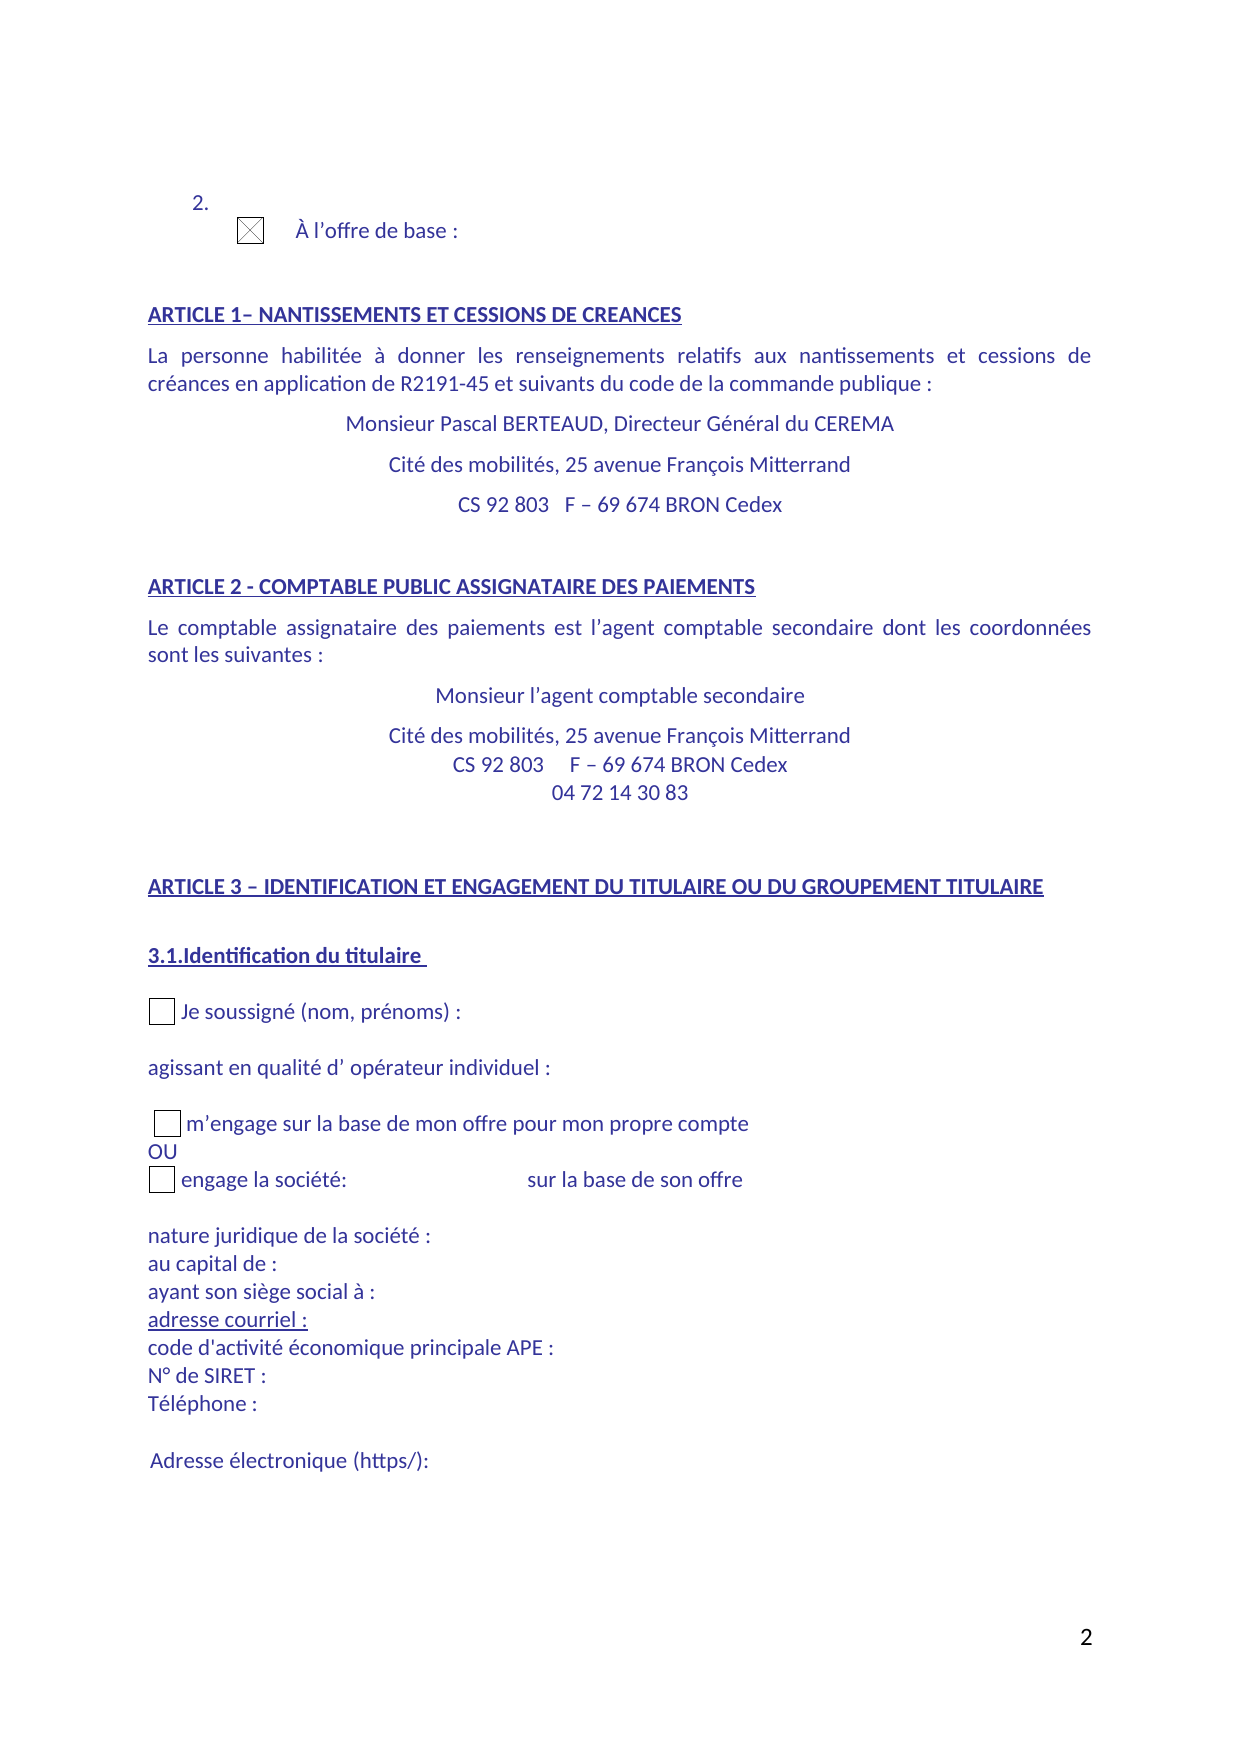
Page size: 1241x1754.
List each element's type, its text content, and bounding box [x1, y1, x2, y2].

text Cité des mobilités, 25 avenue François Mitterrand [148, 450, 1093, 478]
text nature juridique de la société : [148, 1221, 1093, 1249]
text À l’offre de base : [236, 216, 1093, 244]
text agissant en qualité d’ opérateur individuel : [148, 1053, 1093, 1081]
subtitle ARTICLE 3 – IDENTIFICATION ET ENGAGEMENT DU TITULAIRE OU DU GROUPEMENT TITULAIRE [148, 872, 1093, 900]
text CS 92 803 F – 69 674 BRON Cedex [148, 750, 1093, 778]
text adresse courriel : [148, 1305, 1093, 1333]
subtitle ARTICLE 2 - COMPTABLE PUBLIC ASSIGNATAIRE DES PAIEMENTS [148, 572, 1093, 600]
text OU [148, 1137, 1093, 1165]
text 04 72 14 30 83 [148, 778, 1093, 806]
text ayant son siège social à : [148, 1277, 1093, 1305]
text 3.1.Identification du titulaire [148, 941, 1093, 969]
text engage la société: sur la base de son offre [148, 1165, 1093, 1193]
text Monsieur Pascal BERTEAUD, Directeur Général du CEREMA [148, 409, 1093, 437]
text Téléphone : [148, 1389, 1093, 1417]
text au capital de : [148, 1249, 1093, 1277]
text N° de SIRET : [148, 1361, 1093, 1389]
text Le comptable assignataire des paiements est l’agent comptable secondaire dont les coordonnées sont les suivantes : [148, 613, 1093, 669]
text code d'activité économique principale APE : [148, 1333, 1093, 1361]
text CS 92 803 F – 69 674 BRON Cedex [148, 490, 1093, 518]
subtitle ARTICLE 1– NANTISSEMENTS ET CESSIONS DE CREANCES [148, 300, 1093, 328]
text Adresse électronique (https/): [150, 1447, 1162, 1474]
text Cité des mobilités, 25 avenue François Mitterrand [148, 722, 1093, 750]
text La personne habilitée à donner les renseignements relatifs aux nantissements et cessions de créances en application de R2191-45 et suivants du code de la commande publique : [148, 341, 1093, 397]
text Je soussigné (nom, prénoms) : [148, 997, 1093, 1025]
text Monsieur l’agent comptable secondaire [148, 681, 1093, 709]
text m’engage sur la base de mon offre pour mon propre compte [148, 1109, 1093, 1137]
